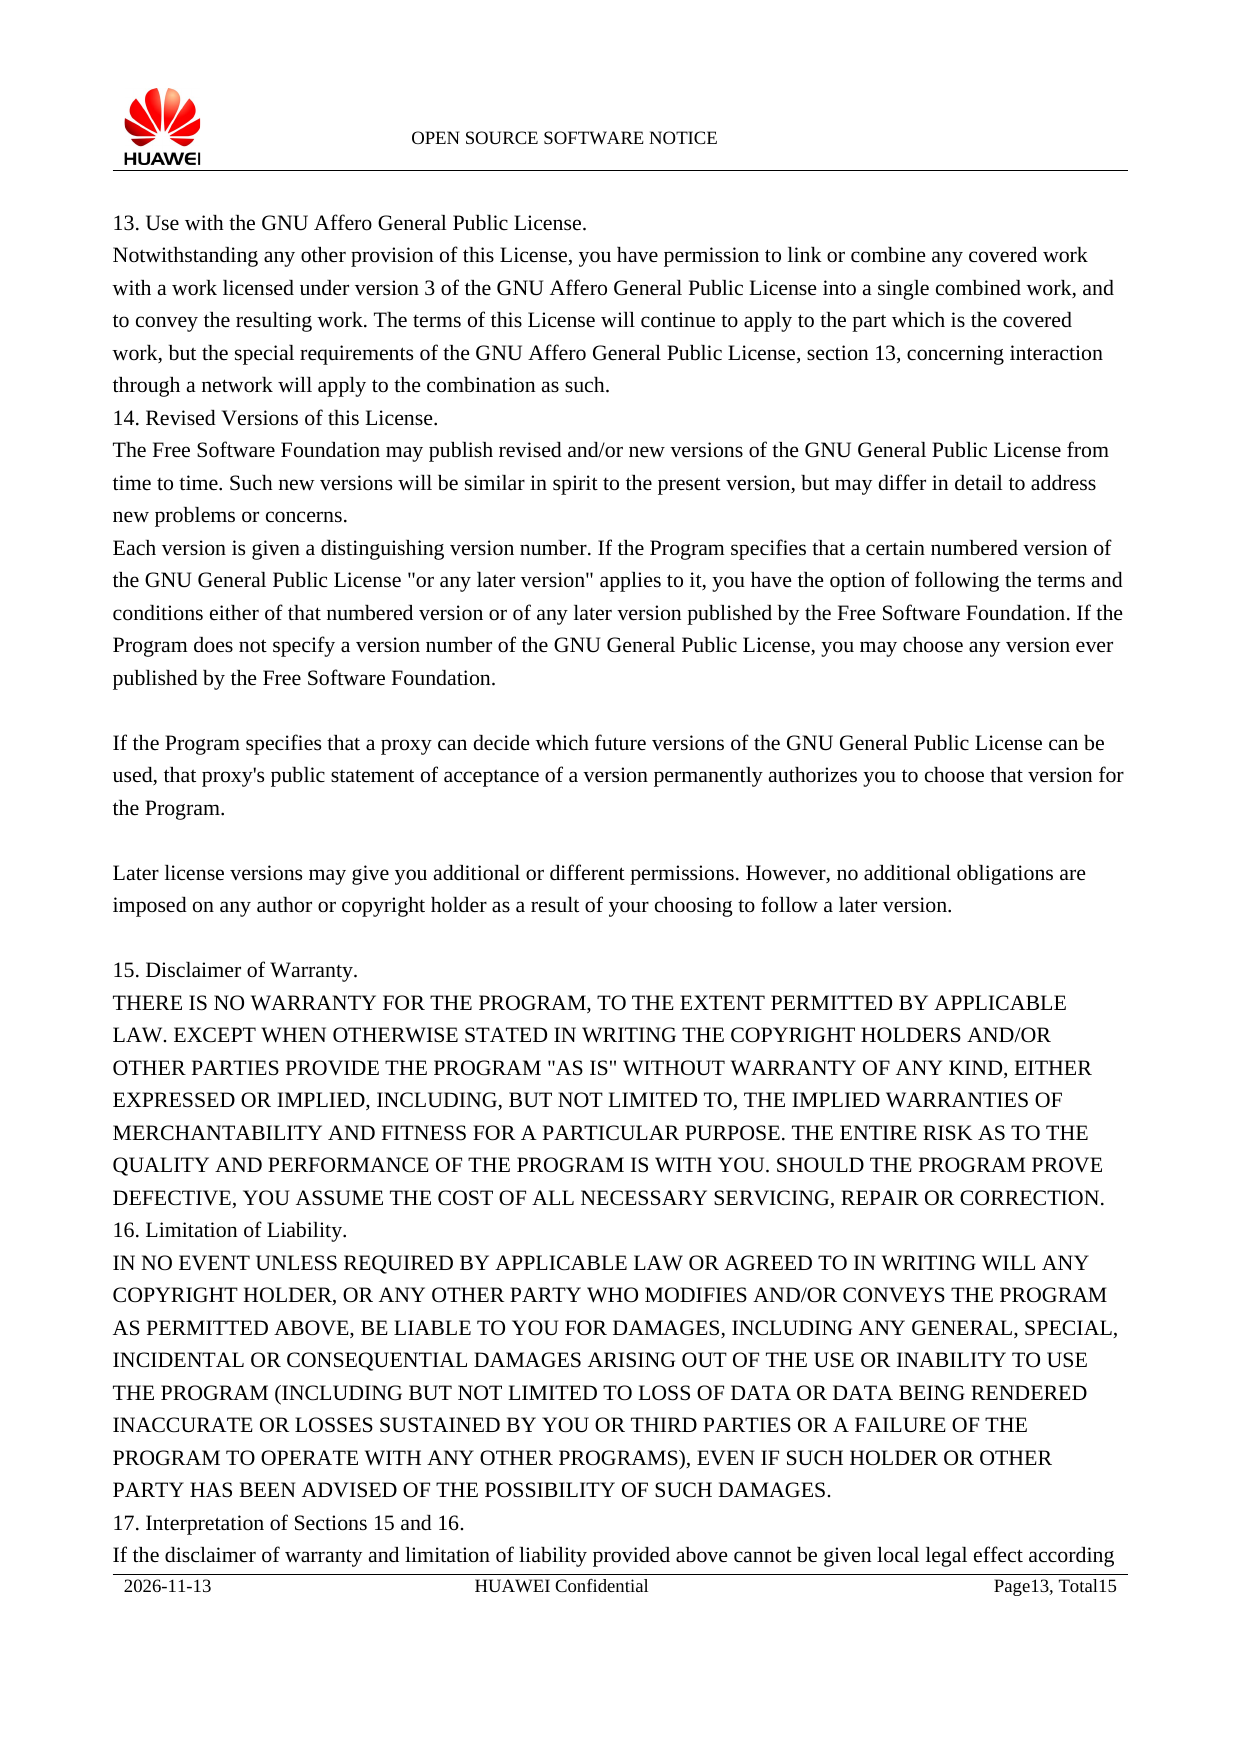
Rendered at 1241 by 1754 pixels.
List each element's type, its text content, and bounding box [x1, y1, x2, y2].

picture [124, 88, 201, 165]
